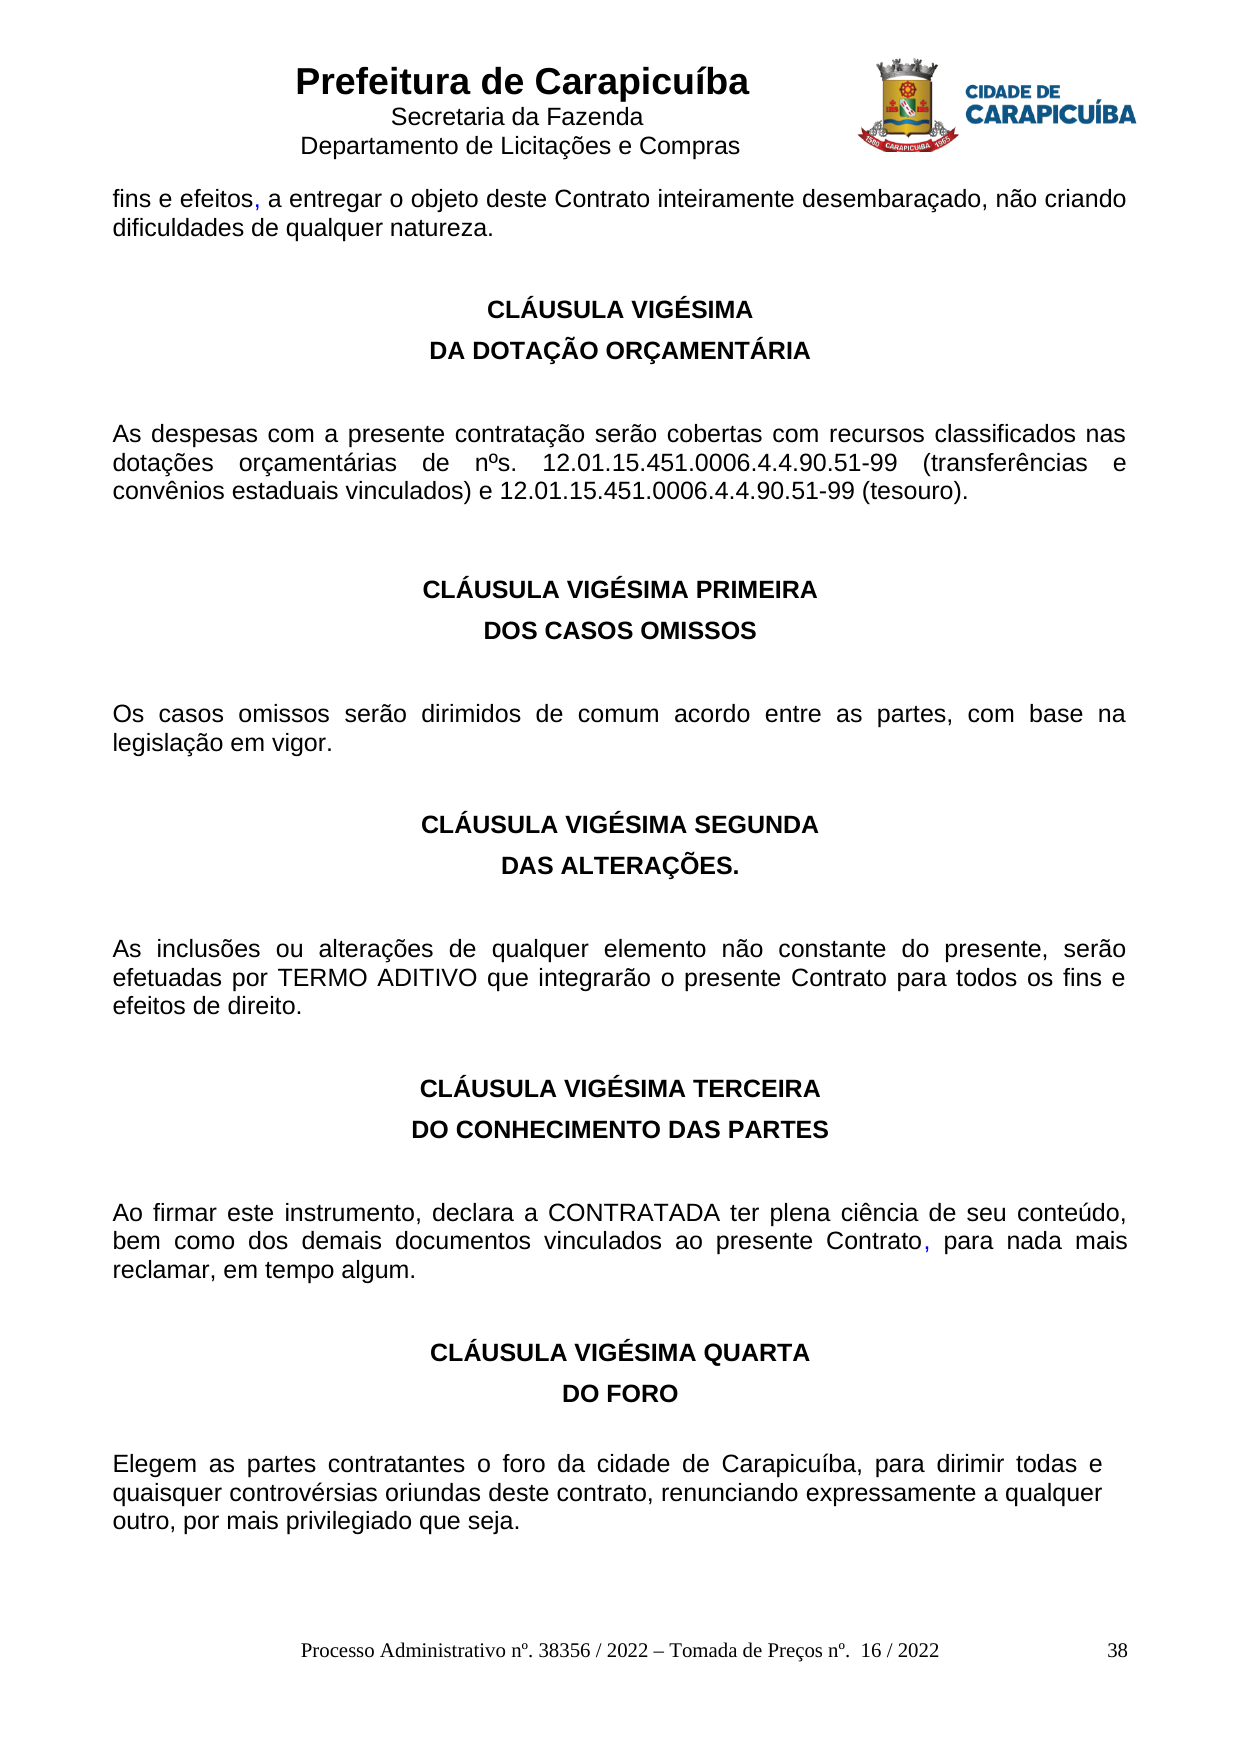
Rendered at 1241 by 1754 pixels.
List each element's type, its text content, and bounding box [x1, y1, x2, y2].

picture [857, 57, 1139, 152]
text Os casos omissos serão dirimidos de comum acordo entre as partes, com base na legislação em vigor. [112, 699, 1128, 756]
text CLÁUSULA VIGÉSIMA QUARTA [112, 1337, 1128, 1366]
text Elegem as partes contratantes o foro da cidade de Carapicuíba, para dirimir todas e quaisquer controvérsias oriundas deste contrato, renunciando expressamente a qualquer outro, por mais privilegiado que seja. [112, 1449, 1104, 1535]
text As inclusões ou alterações de qualquer elemento não constante do presente, serão efetuadas por TERMO ADITIVO que integrarão o presente Contrato para todos os fins e efeitos de direito. [112, 934, 1128, 1020]
text DO CONHECIMENTO DAS PARTES [112, 1115, 1128, 1144]
text CLÁUSULA VIGÉSIMA PRIMEIRA [112, 575, 1128, 604]
text As despesas com a presente contratação serão cobertas com recursos classificados nas dotações orçamentárias de nºs. 12.01.15.451.0006.4.4.90.51-99 (transferências e convênios estaduais vinculados) e 12.01.15.451.0006.4.4.90.51-99 (tesouro). [112, 419, 1128, 505]
text DO FORO [112, 1379, 1128, 1407]
text DA DOTAÇÃO ORÇAMENTÁRIA [112, 336, 1128, 365]
text CLÁUSULA VIGÉSIMA SEGUNDA [112, 810, 1128, 839]
text CLÁUSULA VIGÉSIMA TERCEIRA [112, 1074, 1128, 1102]
text DAS ALTERAÇÕES. [112, 851, 1128, 880]
text DOS CASOS OMISSOS [112, 616, 1128, 645]
text Ao firmar este instrumento, declara a CONTRATADA ter plena ciência de seu conteúdo, bem como dos demais documentos vinculados ao presente Contrato, para nada mais reclamar, em tempo algum. [112, 1197, 1128, 1284]
text CLÁUSULA VIGÉSIMA [112, 295, 1128, 324]
